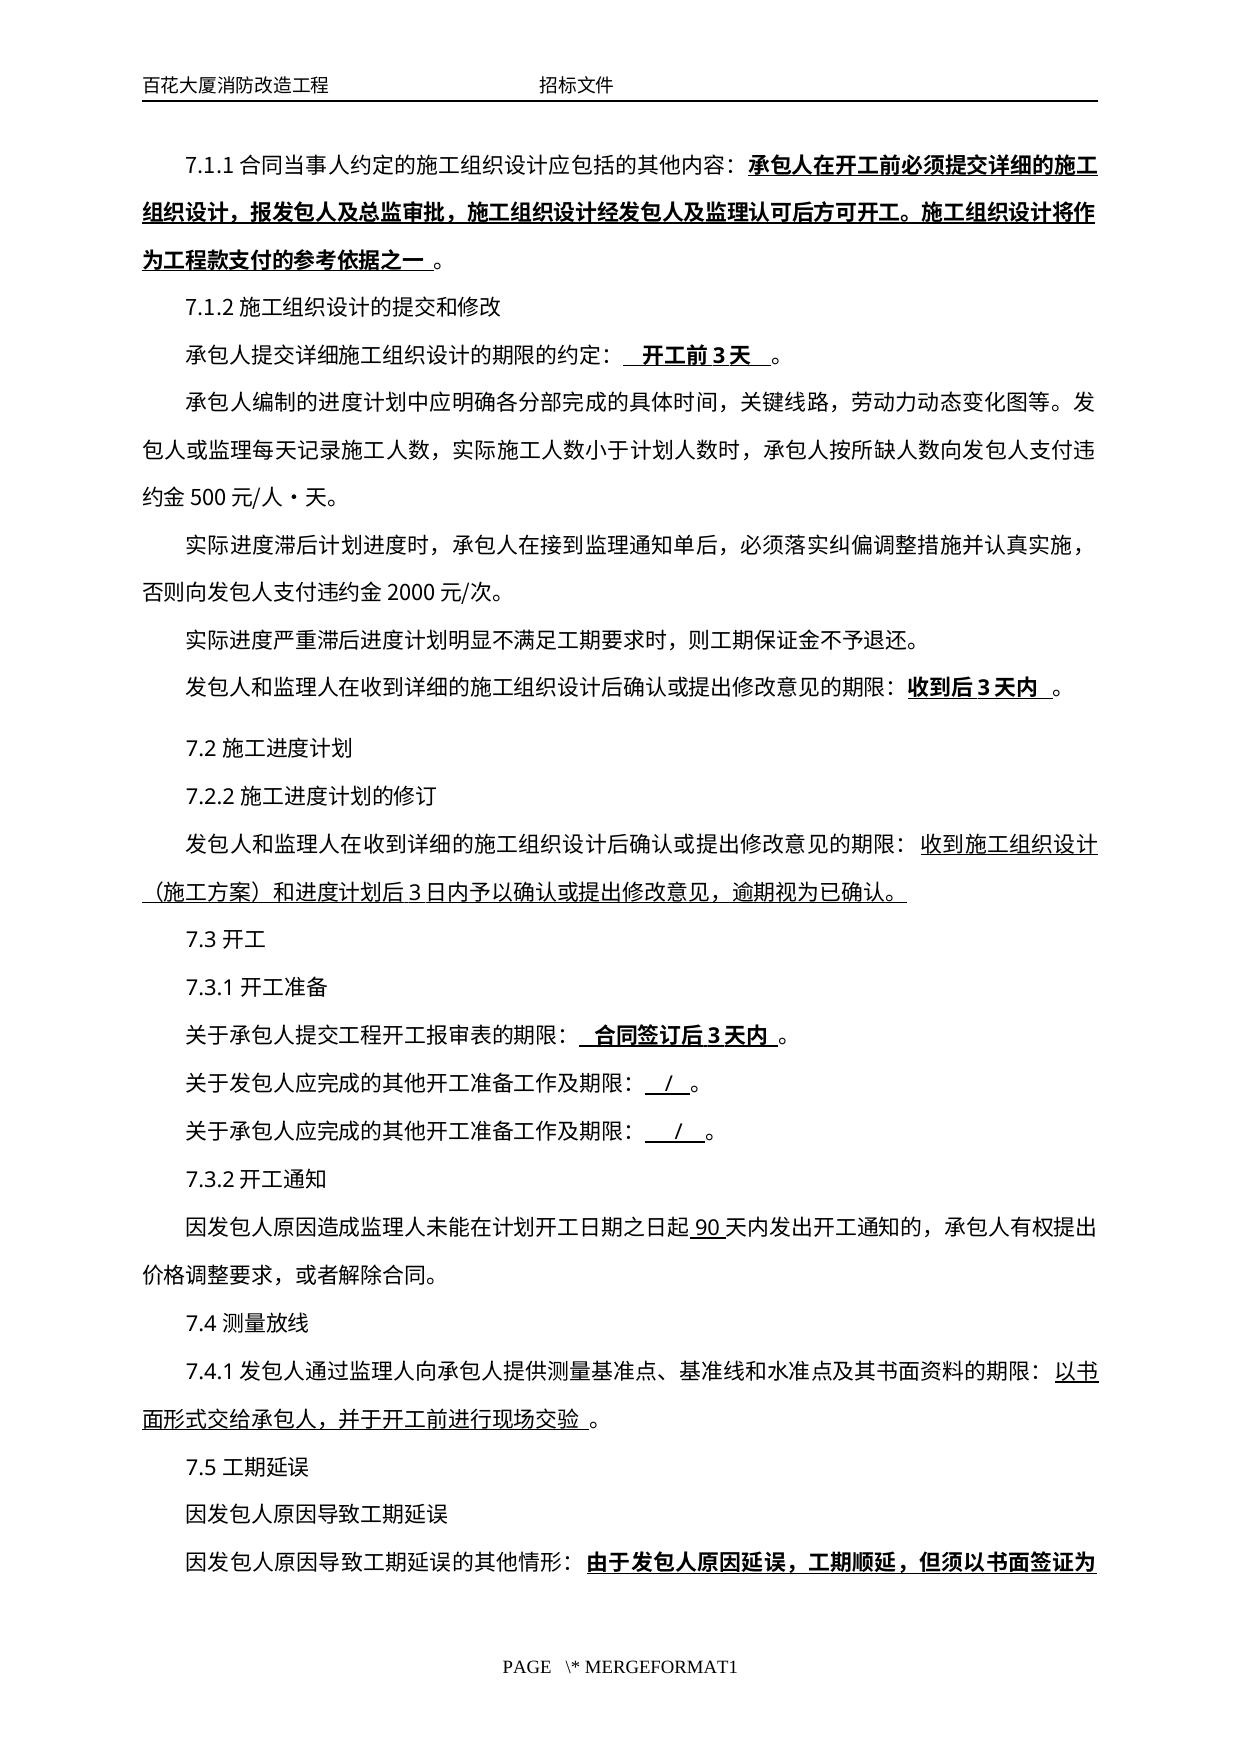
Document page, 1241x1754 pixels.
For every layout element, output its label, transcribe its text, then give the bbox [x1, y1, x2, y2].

text 7.3 开工 [142, 909, 1098, 957]
text 因发包人原因造成监理人未能在计划开工日期之日起 90 天内发出开工通知的，承包人有权提出价格调整要求，或者解除合同。 [142, 1197, 1098, 1293]
text 实际进度严重滞后进度计划明显不满足工期要求时，则工期保证金不予退还。 [142, 623, 1098, 654]
text 7.3.1 开工准备 [142, 957, 1098, 1005]
text 关于承包人应完成的其他开工准备工作及期限： / 。 [142, 1101, 1098, 1149]
text 7.2 施工进度计划 [142, 718, 1098, 766]
text 7.1.2 施工组织设计的提交和修改 [142, 290, 1098, 322]
text 7.4.1发包人通过监理人向承包人提供测量基准点、基准线和水准点及其书面资料的期限：以书面形式交给承包人，并于开工前进行现场交验 。 [142, 1341, 1098, 1437]
text 发包人和监理人在收到详细的施工组织设计后确认或提出修改意见的期限：收到后3天内 。 [142, 670, 1098, 702]
text 7.5 工期延误 [142, 1437, 1098, 1484]
text 关于发包人应完成的其他开工准备工作及期限： / 。 [142, 1053, 1098, 1101]
text 关于承包人提交工程开工报审表的期限： 合同签订后3天内 。 [142, 1005, 1098, 1053]
text 7.4 测量放线 [142, 1293, 1098, 1341]
text 发包人和监理人在收到详细的施工组织设计后确认或提出修改意见的期限：收到施工组织设计（施工方案）和进度计划后3日内予以确认或提出修改意见，逾期视为已确认。 [142, 814, 1098, 909]
text 7.2.2 施工进度计划的修订 [142, 766, 1098, 814]
text 7.1.1 合同当事人约定的施工组织设计应包括的其他内容：承包人在开工前必须提交详细的施工组织设计，报发包人及总监审批，施工组织设计经发包人及监理认可后方可开工。施工组织设计将作为工程款支付的参考依据之一 。 [142, 148, 1098, 274]
text 承包人提交详细施工组织设计的期限的约定： 开工前3天 。 [142, 338, 1098, 369]
text 实际进度滞后计划进度时，承包人在接到监理通知单后，必须落实纠偏调整措施并认真实施，否则向发包人支付违约金2000元/次。 [142, 528, 1098, 607]
text 承包人编制的进度计划中应明确各分部完成的具体时间，关键线路，劳动力动态变化图等。发包人或监理每天记录施工人数，实际施工人数小于计划人数时，承包人按所缺人数向发包人支付违约金500元/人·天。 [142, 385, 1098, 512]
text 因发包人原因导致工期延误 [142, 1484, 1098, 1532]
text 7.3.2开工通知 [142, 1149, 1098, 1197]
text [142, 1532, 1098, 1580]
